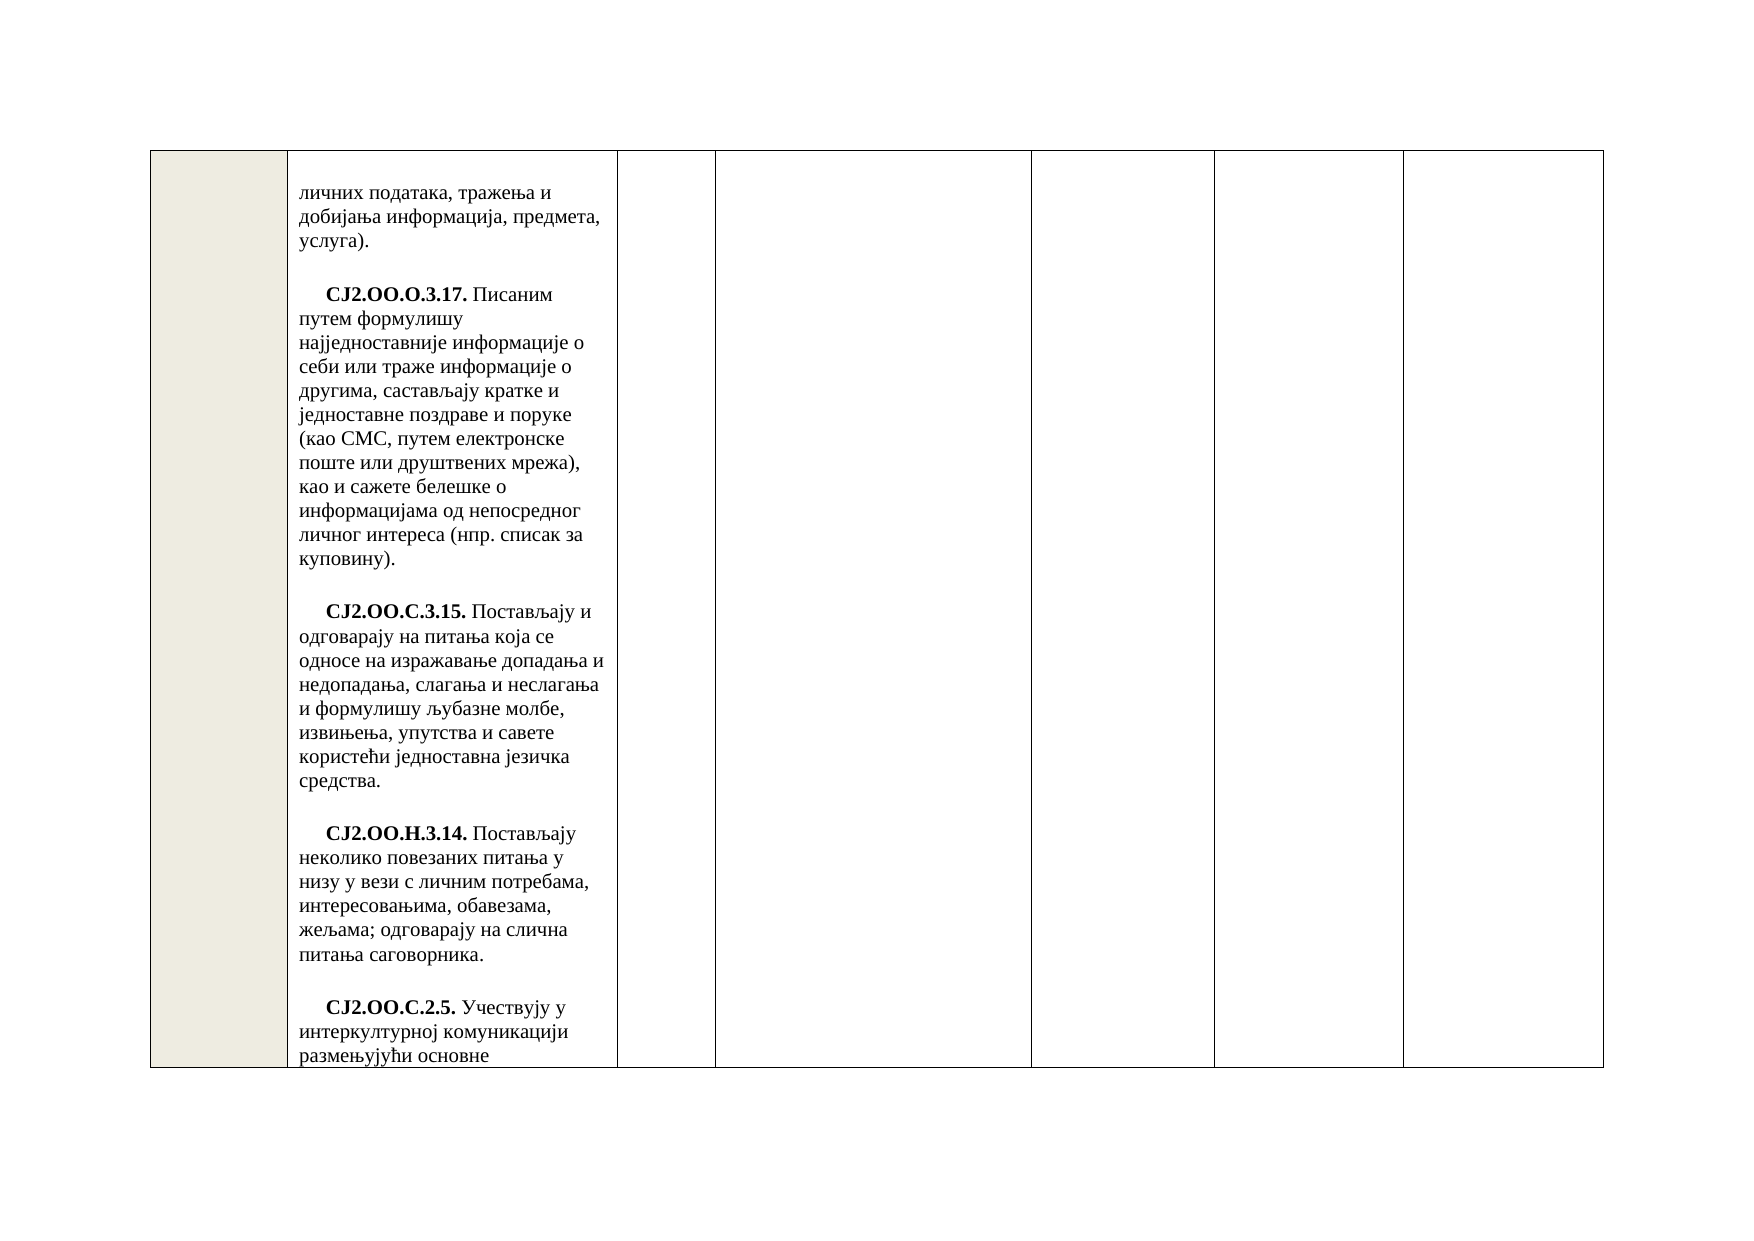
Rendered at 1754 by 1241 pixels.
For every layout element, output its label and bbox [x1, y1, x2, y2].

table_cell [1032, 151, 1214, 1067]
table_cell [716, 151, 1031, 1067]
table_cell [618, 151, 715, 1067]
